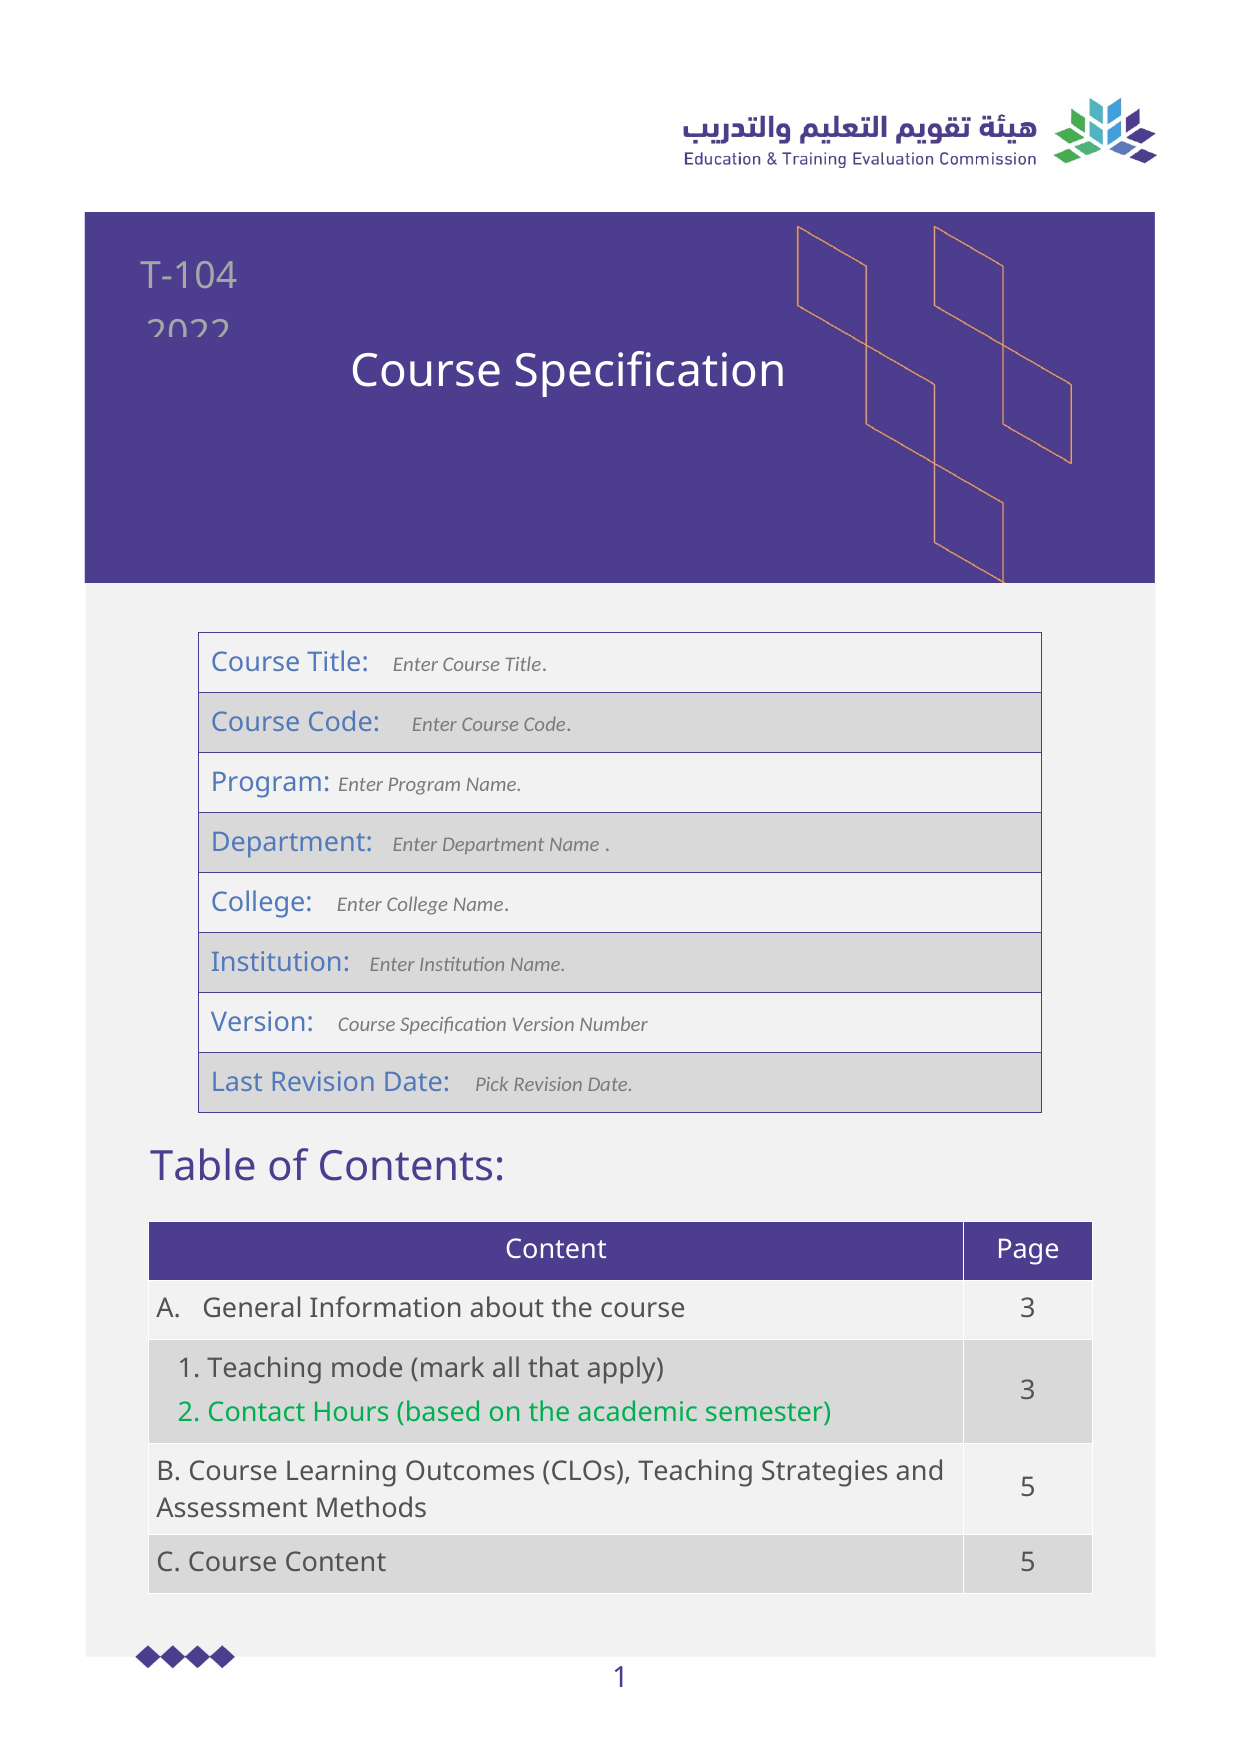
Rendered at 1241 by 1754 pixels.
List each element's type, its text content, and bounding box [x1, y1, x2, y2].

text Table of Contents: [150, 978, 1090, 1192]
table_cell Department: [199, 813, 1041, 872]
table_cell 3 [964, 1340, 1092, 1443]
table_cell 3 [964, 1281, 1092, 1339]
picture [0, 1, 1241, 1753]
table_header Page [964, 1222, 1092, 1280]
table_cell 1. Teaching mode 2. Contact Hours [149, 1340, 963, 1443]
table_header Content [149, 1222, 963, 1280]
table_cell Institution: [199, 933, 1041, 992]
table_cell College: [199, 873, 1041, 932]
table_cell C. Course Content [149, 1535, 963, 1593]
table_cell General Information about the course [149, 1281, 963, 1339]
table_cell 4 [964, 1444, 1092, 1533]
table_cell Last Revision Date: [199, 1053, 1041, 1112]
table_header Course Title: [199, 633, 1041, 692]
table_cell 4 [964, 1535, 1092, 1593]
table_cell Program: [199, 753, 1041, 812]
table_cell B. Course Learning Outcomes, Teaching Strategies and Assessment Methods [149, 1444, 963, 1533]
table_cell Version: [199, 993, 1041, 1052]
table_cell Course Code: [199, 693, 1041, 752]
